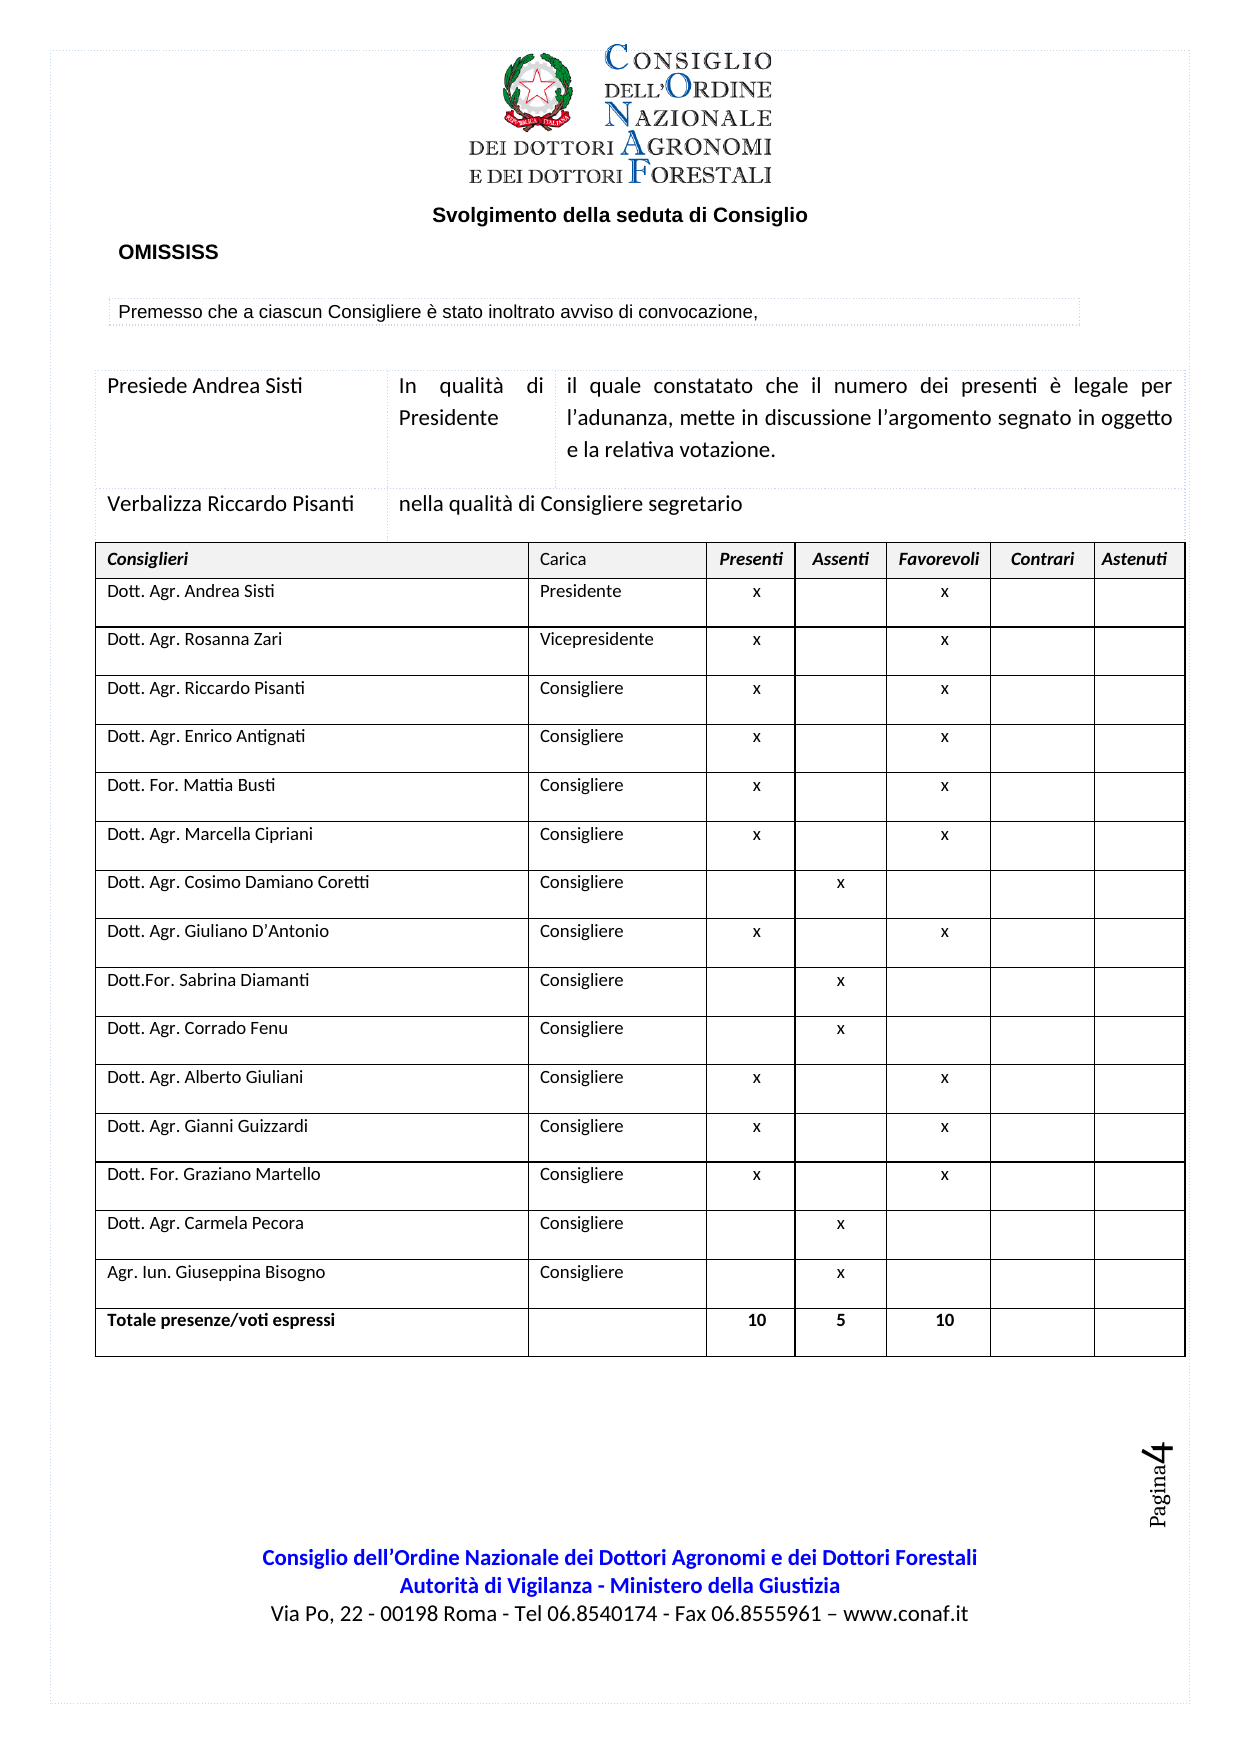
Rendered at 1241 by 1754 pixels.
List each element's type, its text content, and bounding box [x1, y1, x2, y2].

table_cell 10 [707, 1309, 794, 1356]
table_cell [796, 725, 886, 772]
text Svolgimento della seduta di Consiglio [118, 203, 1122, 227]
table_cell Dott. Agr. Riccardo Pisanti [96, 676, 528, 724]
table_cell x [887, 628, 990, 675]
table_cell Consigliere [529, 871, 706, 918]
table_cell Consigliere [529, 968, 706, 1016]
table_cell Dott. Agr. Alberto Giuliani [96, 1065, 528, 1113]
table_header Presiede Andrea Sisti [96, 370, 387, 488]
table_cell Contrari [991, 543, 1094, 578]
table_cell x [707, 773, 794, 821]
table_cell [707, 1017, 794, 1064]
table_cell [887, 1017, 990, 1064]
table_cell [887, 968, 990, 1016]
text Premesso che a ciascun Consigliere è stato inoltrato avviso di convocazione, [109, 298, 1080, 326]
table_cell [796, 1114, 886, 1161]
table_cell Dott. Agr. Corrado Fenu [96, 1017, 528, 1064]
table_cell x [887, 773, 990, 821]
table_cell [1095, 1260, 1184, 1307]
table_cell [529, 1309, 706, 1356]
table_cell Dott. Agr. Carmela Pecora [96, 1211, 528, 1259]
table_cell [991, 1211, 1094, 1259]
table_cell x [707, 822, 794, 869]
table_cell Dott. Agr. Enrico Antignati [96, 725, 528, 772]
table_cell [991, 628, 1094, 675]
table_cell [1095, 1114, 1184, 1161]
table_cell Assenti [796, 543, 886, 578]
table_cell [991, 1065, 1094, 1113]
text OMISSISS [118, 240, 1122, 264]
table_cell [1095, 1017, 1184, 1064]
table_cell Agr. Iun. Giuseppina Bisogno [96, 1260, 528, 1307]
table_cell Dott.For. Sabrina Diamanti [96, 968, 528, 1016]
table_cell [887, 1211, 990, 1259]
table_cell x [887, 676, 990, 724]
table_cell [796, 676, 886, 724]
table_cell Dott. Agr. Andrea Sisti [96, 579, 528, 626]
table_cell [991, 579, 1094, 626]
table_cell [707, 1260, 794, 1307]
table_cell nella qualità di Consigliere segretario [388, 488, 1185, 542]
table_cell [1095, 1309, 1184, 1356]
table_cell [887, 1260, 990, 1307]
table_cell Presenti [707, 543, 794, 578]
table_cell [991, 919, 1094, 967]
table_cell [991, 1017, 1094, 1064]
table_cell [796, 1065, 886, 1113]
table_cell [991, 871, 1094, 918]
table_cell Consiglieri [96, 543, 528, 578]
table_cell [1095, 1211, 1184, 1259]
table_cell [991, 822, 1094, 869]
table_cell [1095, 1163, 1184, 1210]
table_cell 10 [887, 1309, 990, 1356]
table_cell x [707, 919, 794, 967]
table_cell Consigliere [529, 1211, 706, 1259]
table_cell Consigliere [529, 725, 706, 772]
table_cell [1095, 676, 1184, 724]
table_cell x [887, 1114, 990, 1161]
table_cell Consigliere [529, 1065, 706, 1113]
table_cell Presidente [529, 579, 706, 626]
table_cell [796, 579, 886, 626]
table_cell Consigliere [529, 1114, 706, 1161]
table_cell x [887, 822, 990, 869]
table_cell [991, 725, 1094, 772]
table_cell [796, 773, 886, 821]
table_cell [991, 1114, 1094, 1161]
table_cell [796, 919, 886, 967]
table_cell Dott. Agr. Cosimo Damiano Coretti [96, 871, 528, 918]
table_cell Consigliere [529, 1017, 706, 1064]
table_cell x [796, 1211, 886, 1259]
table_cell x [796, 1017, 886, 1064]
table_cell [707, 1211, 794, 1259]
table_cell Dott. Agr. Rosanna Zari [96, 628, 528, 675]
table_cell [991, 1260, 1094, 1307]
table_cell Consigliere [529, 919, 706, 967]
table_cell [1095, 628, 1184, 675]
table_cell x [707, 1163, 794, 1210]
table_cell x [707, 628, 794, 675]
picture [469, 44, 772, 183]
table_cell [1095, 773, 1184, 821]
table_cell [887, 871, 990, 918]
table_cell [707, 871, 794, 918]
table_cell [1095, 822, 1184, 869]
table_cell Dott. Agr. Giuliano D’Antonio [96, 919, 528, 967]
table_cell Consigliere [529, 1163, 706, 1210]
table_cell [991, 676, 1094, 724]
table_cell x [796, 968, 886, 1016]
table_cell Vicepresidente [529, 628, 706, 675]
table_cell [991, 773, 1094, 821]
table_cell Dott. Agr. Gianni Guizzardi [96, 1114, 528, 1161]
table_cell [1095, 871, 1184, 918]
table_cell x [707, 579, 794, 626]
table_cell [1095, 725, 1184, 772]
table_header il quale constatato che il numero dei presenti è legale per l’adunanza, mette in discussione l’argomento segnato in oggetto e la relativa votazione. [555, 370, 1185, 488]
table_cell x [707, 725, 794, 772]
table_cell x [796, 1260, 886, 1307]
table_cell [1095, 1065, 1184, 1113]
table_cell Favorevoli [887, 543, 990, 578]
table_cell x [887, 1163, 990, 1210]
table_cell Dott. For. Mattia Busti [96, 773, 528, 821]
table_cell Carica [529, 543, 706, 578]
table_cell 5 [796, 1309, 886, 1356]
table_cell [991, 968, 1094, 1016]
table_cell Consigliere [529, 773, 706, 821]
table_cell x [887, 725, 990, 772]
table_cell Astenuti [1095, 543, 1184, 578]
table_cell [796, 628, 886, 675]
table_cell x [707, 1114, 794, 1161]
table_cell Consigliere [529, 822, 706, 869]
table_cell x [887, 919, 990, 967]
table_cell [991, 1309, 1094, 1356]
table_cell Totale presenze/voti espressi [96, 1309, 528, 1356]
table_cell x [887, 1065, 990, 1113]
table_cell [796, 1163, 886, 1210]
table_cell Dott. Agr. Marcella Cipriani [96, 822, 528, 869]
table_cell Consigliere [529, 1260, 706, 1307]
table_cell [796, 822, 886, 869]
table_header In qualità di Presidente [388, 370, 555, 488]
table_cell [991, 1163, 1094, 1210]
table_cell [1095, 919, 1184, 967]
table_cell [707, 968, 794, 1016]
table_cell Dott. For. Graziano Martello [96, 1163, 528, 1210]
table_cell x [707, 676, 794, 724]
table_cell Consigliere [529, 676, 706, 724]
table_cell x [796, 871, 886, 918]
table_cell [1095, 968, 1184, 1016]
table_cell [1095, 579, 1184, 626]
table_cell x [707, 1065, 794, 1113]
table_cell x [887, 579, 990, 626]
table_cell Verbalizza Riccardo Pisanti [96, 488, 387, 542]
